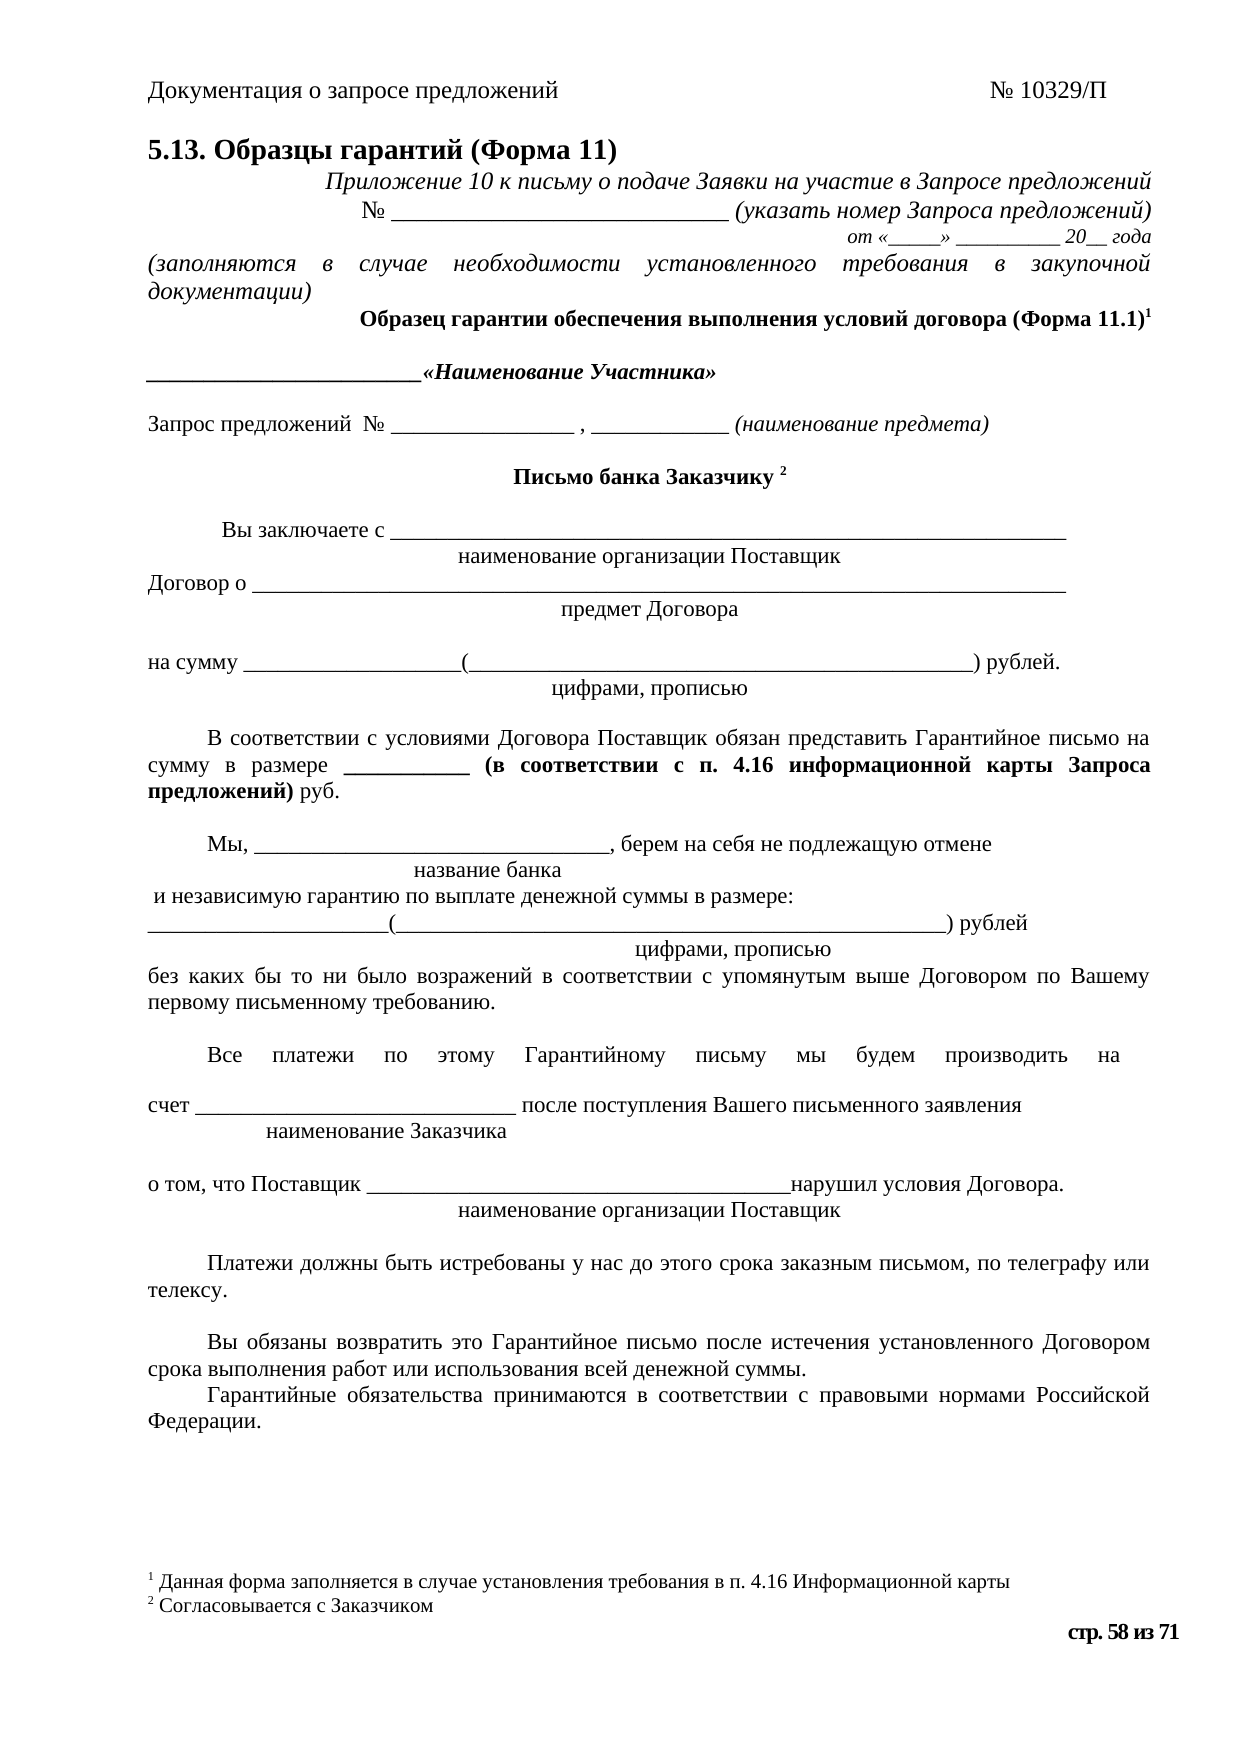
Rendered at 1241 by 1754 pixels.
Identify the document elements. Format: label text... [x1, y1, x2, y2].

text название банка [413, 856, 1152, 883]
text Образец гарантии обеспечения выполнения условий договора (Форма 11.1) [222, 305, 1152, 331]
text Приложение 10 к письму о подаче Заявки на участие в Запросе предложений [148, 166, 1152, 195]
text (заполняются в случае необходимости установленного требования в закупочной документации) [148, 248, 1152, 305]
text без каких бы то ни было возражений в соответствии с упомянутым выше Договором по Вашему первому письменному требованию. [148, 962, 1152, 1014]
text наименование организации Поставщик [458, 1197, 1152, 1223]
text цифрами, прописью [148, 674, 1152, 700]
text Гарантийные обязательства принимаются в соответствии с правовыми нормами Российской Федерации. [148, 1381, 1152, 1434]
text № ___________________________ (указать номер Запроса предложений) [148, 195, 1152, 223]
text Вы заключаете с ___________________________________________________________ [148, 516, 1152, 542]
text цифрами, прописью [635, 935, 1152, 962]
text Все платежи по этому Гарантийному письму мы будем производить на [148, 1041, 1152, 1091]
text _____________________(________________________________________________) рублей [148, 909, 1152, 935]
list 5.13. Образцы гарантий (Форма 11) [148, 132, 1152, 166]
text Запрос предложений № ________________ , ____________ (наименование предмета) [148, 411, 1152, 437]
text ________________________«Наименование Участника» [148, 358, 1152, 384]
text о том, что Поставщик _____________________________________нарушил условия Договора. [148, 1170, 1152, 1197]
text предмет Договора [148, 595, 1152, 621]
text Платежи должны быть истребованы у нас до этого срока заказным письмом, по телеграфу или телексу. [148, 1249, 1152, 1302]
text наименование Заказчика [266, 1117, 1152, 1144]
text наименование организации Поставщик [148, 542, 1152, 569]
text В соответствии с условиями Договора Поставщик обязан представить Гарантийное письмо на сумму в размере ___________ (в соответствии с п. 4.16 информационной карты Запроса предложений) руб. [148, 724, 1152, 803]
text Мы, _______________________________, берем на себя не подлежащую отмене [148, 830, 1152, 856]
text счет ____________________________ после поступления Вашего письменного заявления [148, 1091, 1152, 1117]
text Письмо банка Заказчику [148, 463, 1152, 489]
text на сумму ___________________(____________________________________________) рублей. [148, 648, 1152, 674]
text Договор о _______________________________________________________________________ [148, 569, 1152, 595]
text и независимую гарантию по выплате денежной суммы в размере: [148, 883, 1152, 909]
text Вы обязаны возвратить это Гарантийное письмо после истечения установленного Договором срока выполнения работ или использования всей денежной суммы. [148, 1328, 1152, 1381]
text от «_____» __________ 20__ года [148, 223, 1152, 248]
